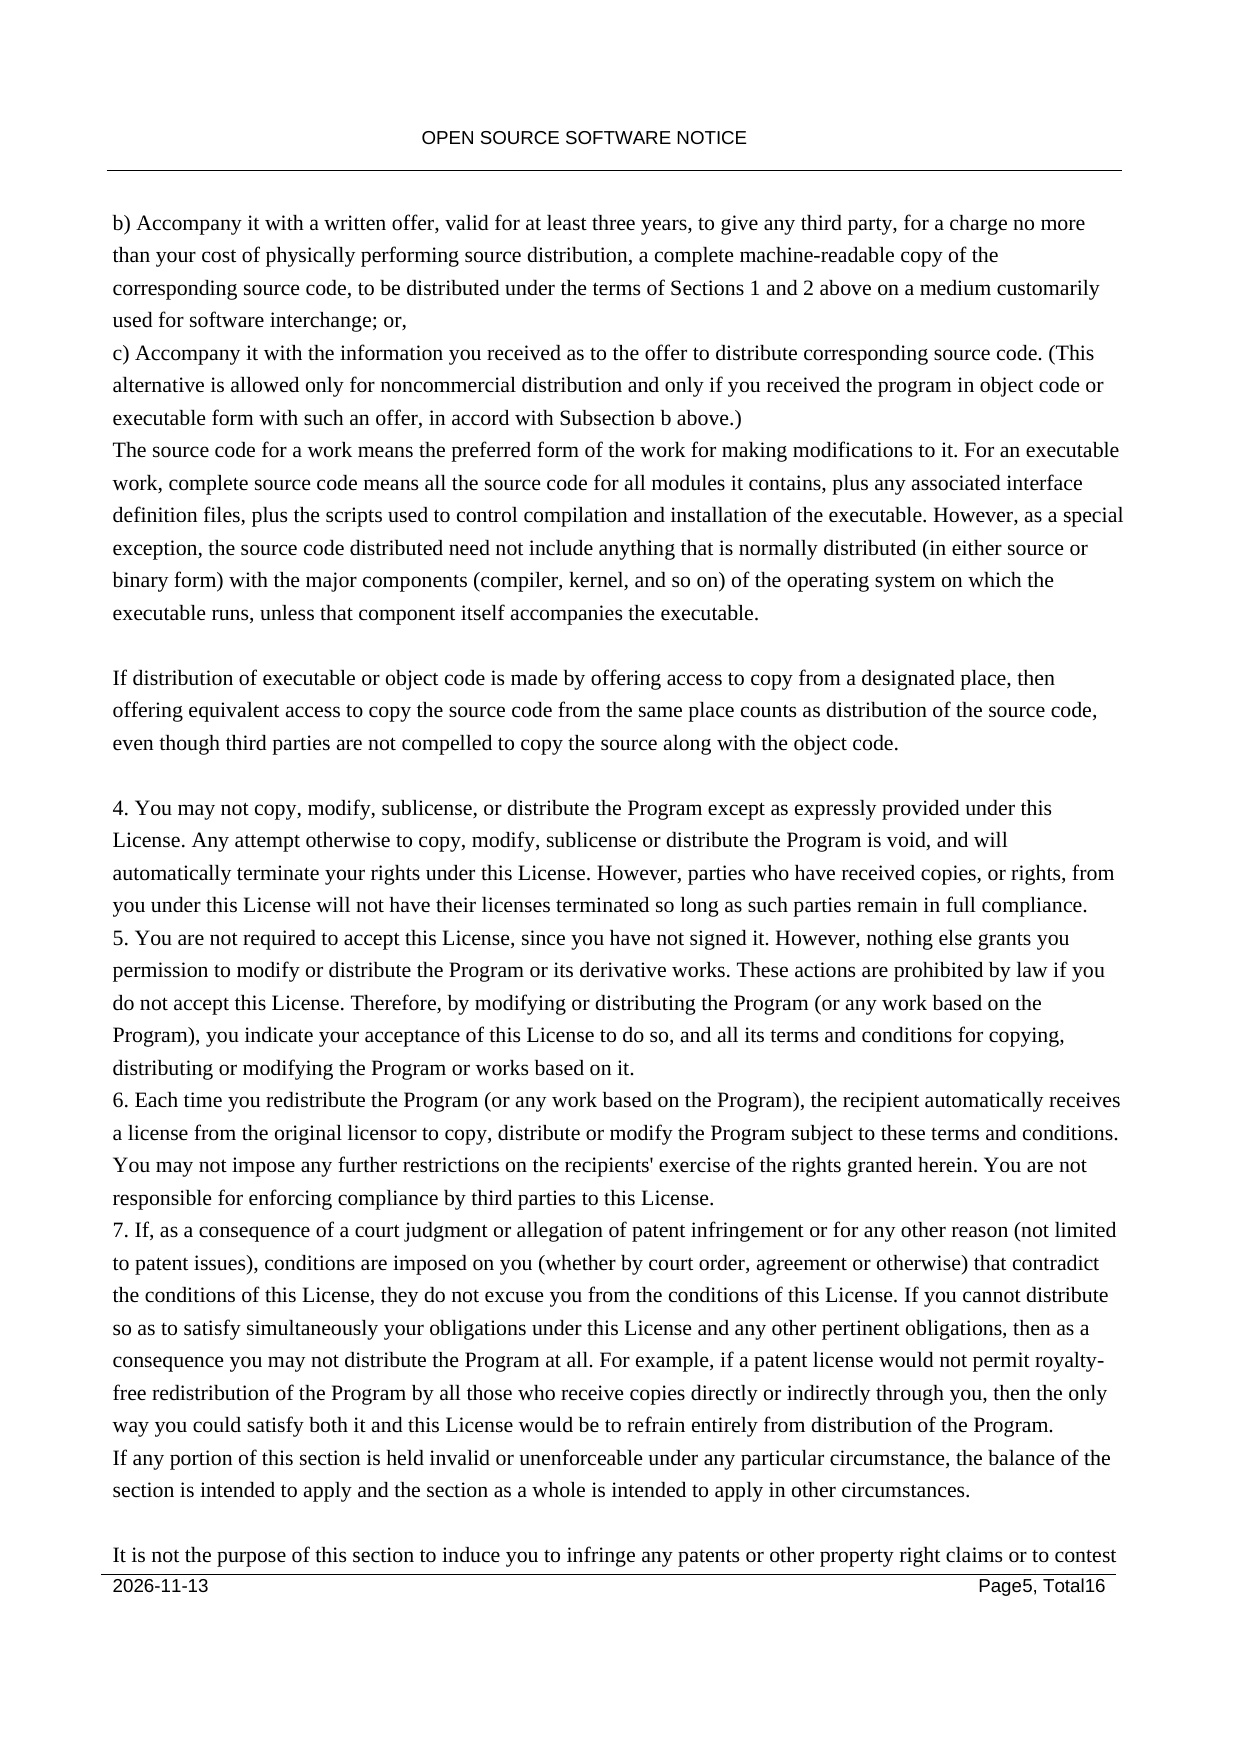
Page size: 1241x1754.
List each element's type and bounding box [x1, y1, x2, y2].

text [112, 206, 1128, 1571]
